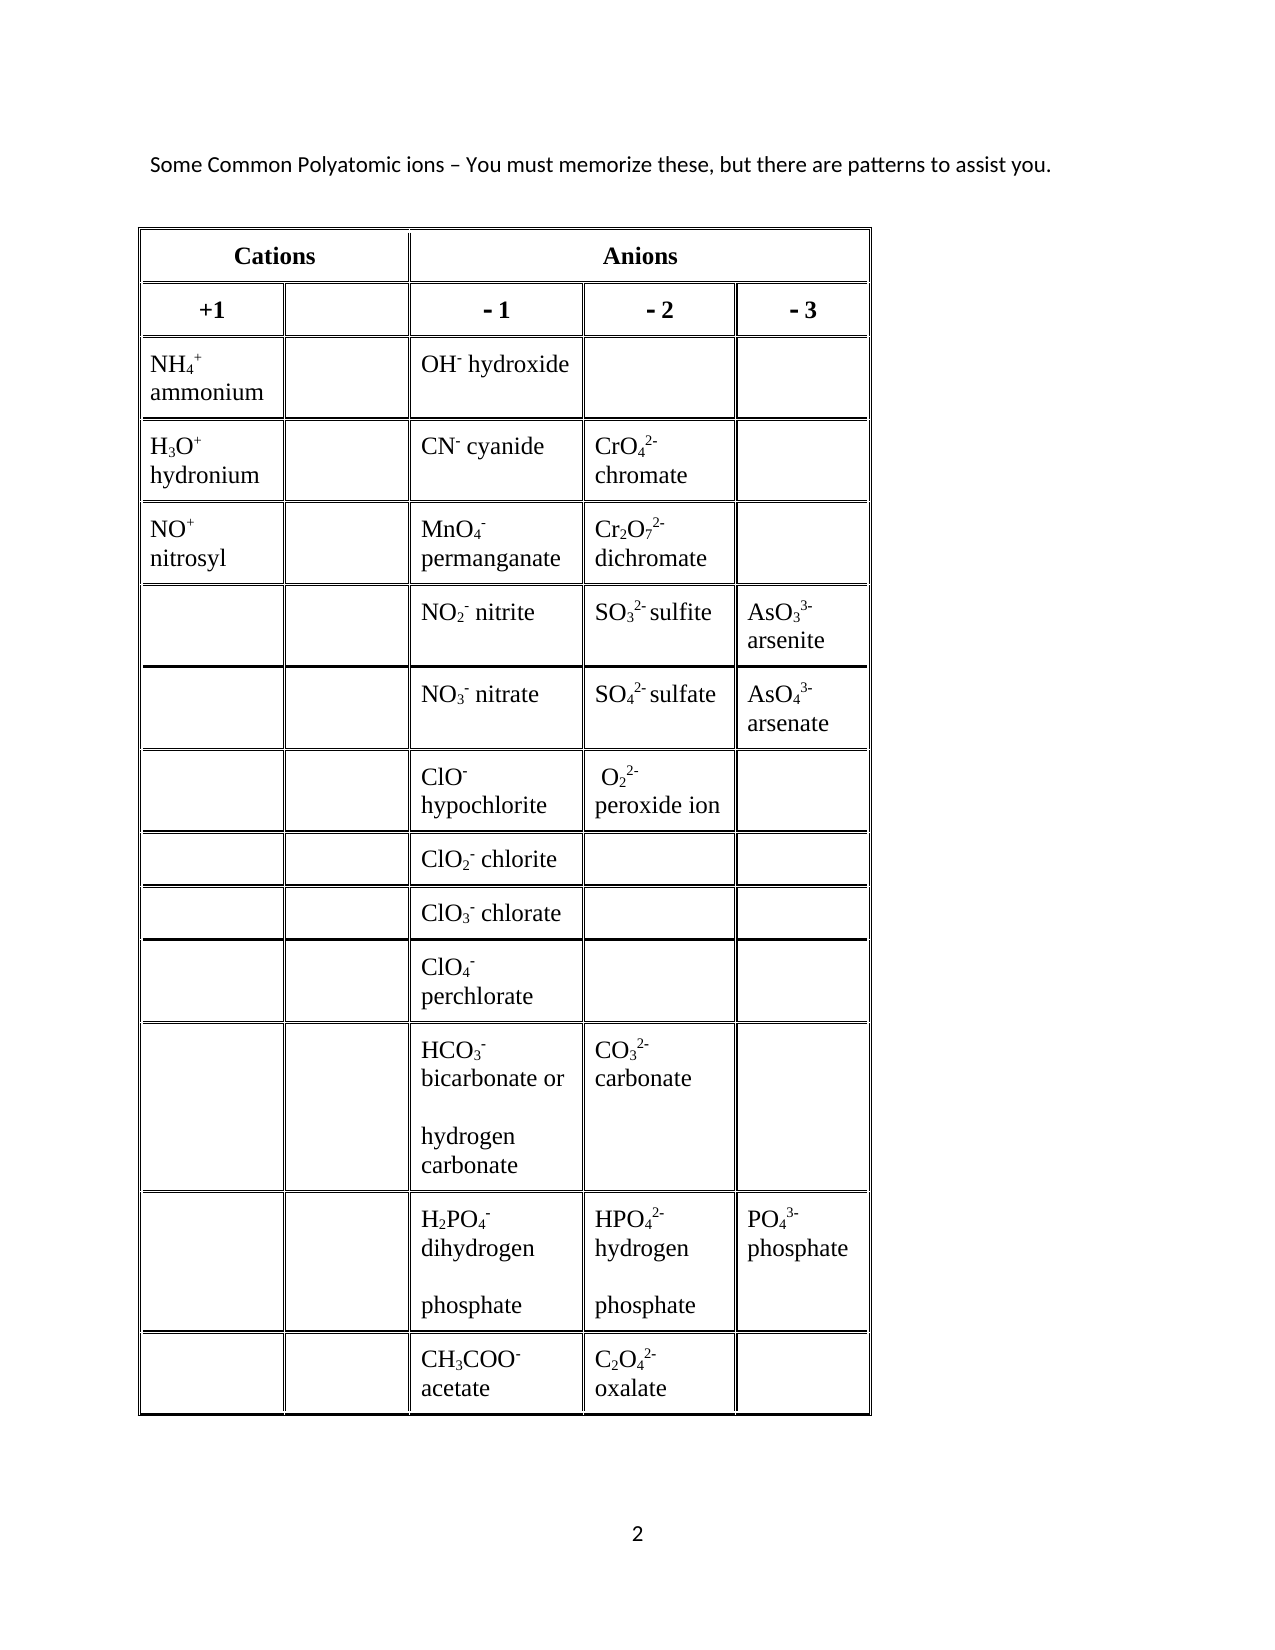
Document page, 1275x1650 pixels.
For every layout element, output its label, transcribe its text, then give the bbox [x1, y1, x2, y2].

table_cell [738, 884, 869, 938]
table_header Anions [410, 230, 869, 281]
table_header Cations [141, 230, 410, 281]
table_cell  3 [736, 281, 870, 334]
table_cell [736, 1021, 870, 1190]
table_cell [141, 1330, 285, 1413]
table_cell NO+ nitrosyl [139, 500, 285, 582]
table_cell C2O42 oxalate [584, 1330, 736, 1413]
table_cell [738, 335, 869, 417]
table_cell [286, 1193, 408, 1330]
table_cell [585, 888, 734, 938]
table_cell MnO4-permanganate [411, 503, 582, 582]
text Some Common Polyatomic ions – You must memorize these, but there are patterns to assist you. [150, 150, 1125, 178]
table_cell HPO42 hydrogen phosphate [585, 1193, 734, 1330]
table_cell [738, 938, 870, 1021]
table_cell [738, 830, 869, 884]
table_cell [286, 284, 408, 334]
table_cell [286, 1024, 408, 1190]
table_cell [139, 1021, 285, 1190]
table_cell OH hydroxide [411, 338, 582, 417]
table_cell SO42 sulfate [585, 668, 734, 748]
table_cell H3O+ hydronium [141, 417, 283, 500]
table_cell [585, 941, 734, 1021]
table_cell [736, 1330, 869, 1413]
table_cell [286, 503, 408, 582]
table_cell +1 [139, 281, 285, 334]
table_cell [141, 583, 283, 665]
table_cell [139, 1190, 285, 1330]
table_cell CN cyanide [411, 421, 582, 500]
table_cell NO2- nitrite [411, 586, 582, 665]
table_cell [286, 338, 408, 417]
table_cell [738, 417, 869, 500]
table_cell  2 [585, 284, 734, 334]
table_cell [286, 751, 408, 830]
table_cell [141, 665, 283, 748]
table_cell [286, 888, 408, 938]
table_cell [736, 748, 870, 830]
table_cell [736, 500, 870, 582]
table_cell CO32 carbonate [585, 1024, 734, 1190]
table_cell [286, 586, 408, 665]
table_cell [141, 830, 283, 884]
table_cell O22- peroxide ion [585, 751, 734, 830]
table_cell [139, 938, 283, 1021]
table_cell AsO33 arsenite [738, 583, 869, 665]
table_cell HCO3 bicarbonate or hydrogen carbonate [411, 1024, 582, 1190]
table_cell [286, 668, 408, 748]
table_cell [286, 834, 408, 884]
table_cell [139, 748, 285, 830]
table_cell H2PO4 dihydrogen phosphate [411, 1193, 582, 1330]
table_cell ClO3 chlorate [411, 888, 582, 938]
table_cell ClO hypochlorite [411, 751, 582, 830]
table_cell Cr2O72 dichromate [585, 503, 734, 582]
table_cell CH3COO acetate [410, 1334, 584, 1413]
table_cell [585, 338, 734, 417]
table_cell  1 [411, 284, 582, 334]
table_cell SO32 sulfite [585, 586, 734, 665]
table_cell [285, 1334, 410, 1413]
table_cell AsO43 arsenate [738, 665, 869, 748]
table_cell NH4+ ammonium [141, 335, 283, 417]
table_cell [585, 834, 734, 884]
table_cell [286, 421, 408, 500]
table_cell PO43 phosphate [736, 1190, 870, 1330]
table_cell CrO42 chromate [585, 421, 734, 500]
table_cell ClO2 chlorite [411, 834, 582, 884]
table_cell [286, 941, 408, 1021]
table_cell ClO4 perchlorate [411, 941, 582, 1021]
table_cell NO3 nitrate [411, 668, 582, 748]
table_cell [141, 884, 283, 938]
